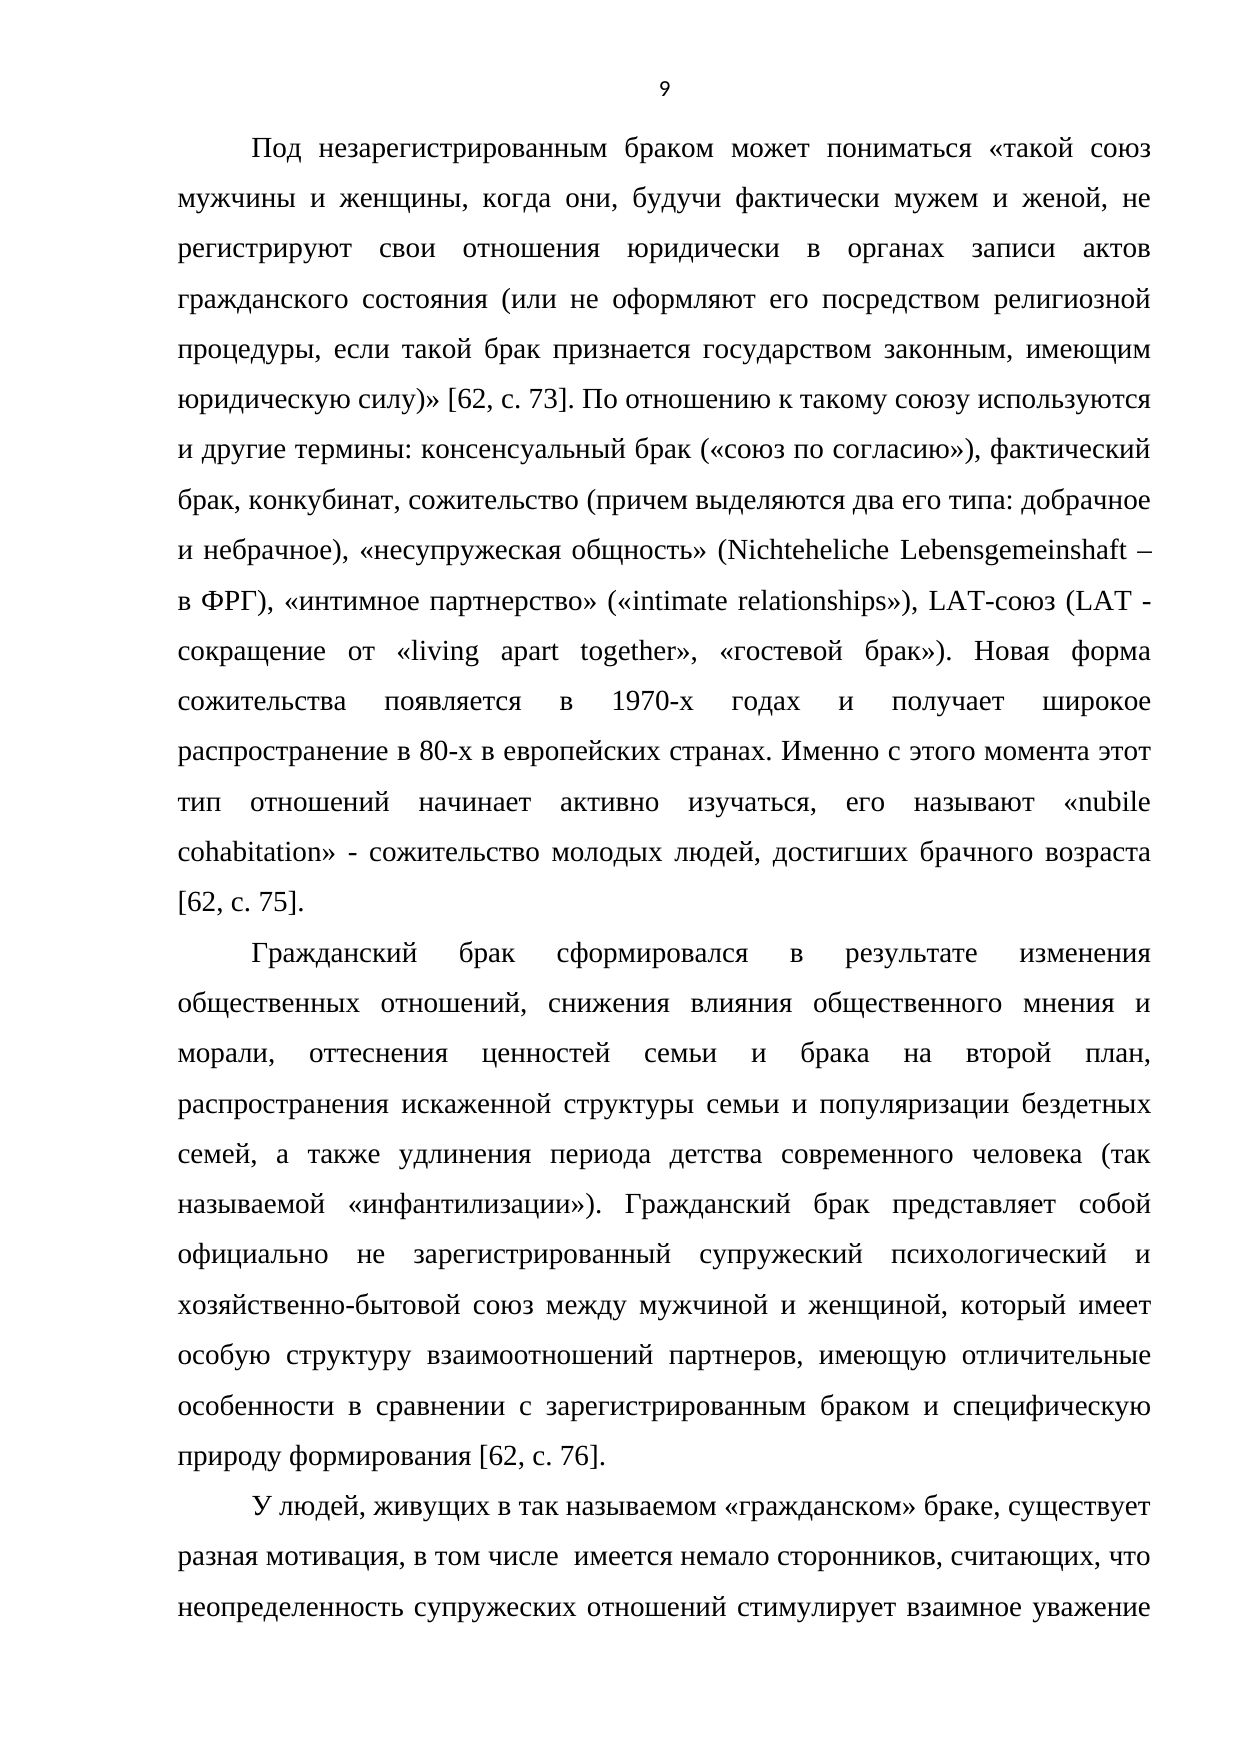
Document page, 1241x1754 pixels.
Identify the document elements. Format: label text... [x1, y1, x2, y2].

text Гражданский брак сформировался в результате изменения общественных отношений, снижения влияния общественного мнения и морали, оттеснения ценностей семьи и брака на второй план, распространения искаженной структуры семьи и популяризации бездетных семей, а также удлинения периода детства современного человека (так называемой «инфантилизации»). Гражданский брак представляет собой официально не зарегистрированный супружеский психологический и хозяйственно-бытовой союз между мужчиной и женщиной, который имеет особую структуру взаимоотношений партнеров, имеющую отличительные особенности в сравнении с зарегистрированным браком и специфическую природу формирования [62, с. 76]. [177, 935, 1152, 1471]
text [177, 1488, 1152, 1622]
text Под незарегистрированным браком может пониматься «такой союз мужчины и женщины, когда они, будучи фактически мужем и женой, не регистрируют свои отношения юридически в органах записи актов гражданского состояния (или не оформляют его посредством религиозной процедуры, если такой брак признается государством законным, имеющим юридическую силу)» [62, с. 73]. По отношению к такому союзу используются и другие термины: консенсуальный брак («союз по согласию»), фактический брак, конкубинат, сожительство (причем выделяются два его типа: добрачное и небрачное), «несупружеская общность» (Nichteheliche Lebensgemeinshaft – в ФРГ), «интимное партнерство» («intimate relationships»), LAT-союз (LAT - сокращение от «living apart together», «гостевой брак»). Новая форма сожительства появляется в 1970-х годах и получает широкое распространение в 80-х в европейских странах. Именно с этого момента этот тип отношений начинает активно изучаться, его называют «nubile cohabitation» - сожительство молодых людей, достигших брачного возраста [62, с. 75]. [177, 130, 1152, 918]
